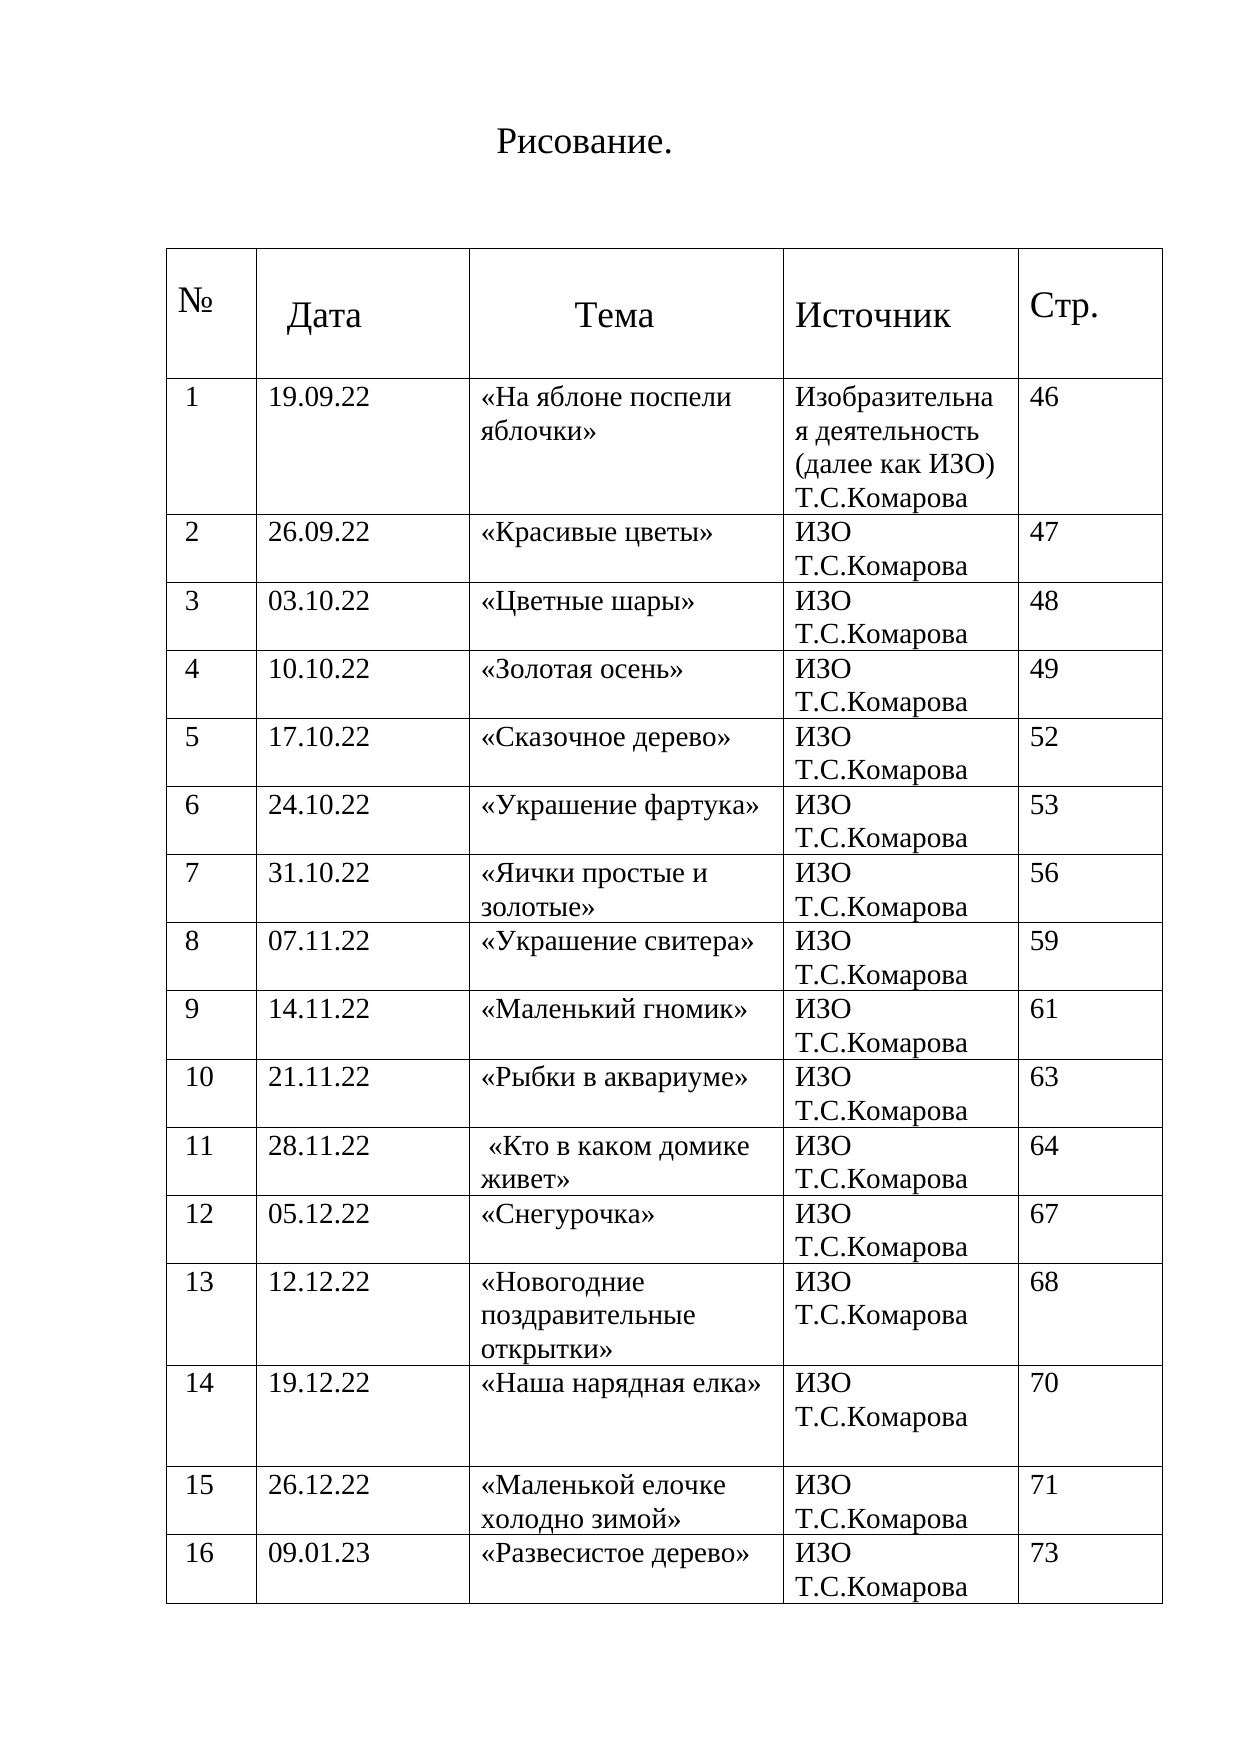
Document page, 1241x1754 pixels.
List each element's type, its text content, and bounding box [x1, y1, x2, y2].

table_cell 14.11.22 [257, 991, 469, 1058]
table_header Дата [257, 249, 469, 378]
table_cell 49 [1019, 651, 1162, 718]
table_cell 7 [167, 855, 256, 922]
table_cell 15 [167, 1467, 256, 1534]
table_cell «Украшение фартука» [470, 787, 783, 854]
table_header Источник [784, 249, 1018, 378]
table_cell 59 [1019, 923, 1162, 990]
table_cell «Красивые цветы» [470, 515, 783, 582]
table_cell 16 [167, 1535, 256, 1602]
table_cell ИЗО Т.С.Комарова [784, 1060, 1018, 1127]
table_cell 53 [1019, 787, 1162, 854]
table_cell 12.12.22 [257, 1264, 469, 1364]
table_cell 3 [167, 583, 256, 650]
table_cell ИЗО Т.С.Комарова [784, 1535, 1018, 1602]
table_cell ИЗО Т.С.Комарова [784, 1366, 1018, 1466]
table_cell 1 [167, 379, 256, 513]
table_cell 61 [1019, 991, 1162, 1058]
table_cell 03.10.22 [257, 583, 469, 650]
table_cell 5 [167, 719, 256, 786]
table_cell 13 [167, 1264, 256, 1364]
table_cell 10 [167, 1060, 256, 1127]
table_cell 26.12.22 [257, 1467, 469, 1534]
table_cell ИЗО Т.С.Комарова [784, 923, 1018, 990]
table_cell «Развесистое дерево» [470, 1535, 783, 1602]
table_cell 6 [167, 787, 256, 854]
table_cell 19.09.22 [257, 379, 469, 513]
table_cell 07.11.22 [257, 923, 469, 990]
table_cell «Украшение свитера» [470, 923, 783, 990]
table_header Тема [470, 249, 783, 378]
table_cell «Сказочное дерево» [470, 719, 783, 786]
table_cell ИЗО Т.С.Комарова [784, 991, 1018, 1058]
table_cell 21.11.22 [257, 1060, 469, 1127]
table_cell 68 [1019, 1264, 1162, 1364]
table_cell 11 [167, 1128, 256, 1195]
table_cell ИЗО Т.С.Комарова [784, 1264, 1018, 1364]
table_cell 31.10.22 [257, 855, 469, 922]
table_cell ИЗО Т.С.Комарова [784, 787, 1018, 854]
table_cell 52 [1019, 719, 1162, 786]
table_cell 19.12.22 [257, 1366, 469, 1466]
table_cell 63 [1019, 1060, 1162, 1127]
table_cell «Золотая осень» [470, 651, 783, 718]
table_cell ИЗО Т.С.Комарова [784, 1467, 1018, 1534]
table_cell 64 [1019, 1128, 1162, 1195]
text Рисование. [177, 118, 1152, 161]
table_cell 9 [167, 991, 256, 1058]
table_cell «Яички простые и золотые» [470, 855, 783, 922]
table_cell ИЗО Т.С.Комарова [784, 855, 1018, 922]
table_cell ИЗО Т.С.Комарова [784, 1196, 1018, 1263]
table_cell 2 [167, 515, 256, 582]
table_cell Изобразительная деятельность (далее как ИЗО) Т.С.Комарова [784, 379, 1018, 513]
table_cell ИЗО Т.С.Комарова [784, 583, 1018, 650]
table_cell «Наша нарядная елка» [470, 1366, 783, 1466]
table_cell 14 [167, 1366, 256, 1466]
table_cell «Маленький гномик» [470, 991, 783, 1058]
table_cell «Снегурочка» [470, 1196, 783, 1263]
table_cell «На яблоне поспели яблочки» [470, 379, 783, 513]
table_cell 4 [167, 651, 256, 718]
table_cell 48 [1019, 583, 1162, 650]
table_cell «Маленькой елочке холодно зимой» [470, 1467, 783, 1534]
table_cell 05.12.22 [257, 1196, 469, 1263]
table_cell «Цветные шары» [470, 583, 783, 650]
table_cell ИЗО Т.С.Комарова [784, 651, 1018, 718]
table_cell 26.09.22 [257, 515, 469, 582]
table_cell 28.11.22 [257, 1128, 469, 1195]
table_cell 47 [1019, 515, 1162, 582]
table_cell «Рыбки в аквариуме» [470, 1060, 783, 1127]
table_cell 73 [1019, 1535, 1162, 1602]
table_cell 56 [1019, 855, 1162, 922]
table_cell 70 [1019, 1366, 1162, 1466]
table_header № [167, 249, 256, 378]
table_cell ИЗО Т.С.Комарова [784, 515, 1018, 582]
table_cell 71 [1019, 1467, 1162, 1534]
table_cell 10.10.22 [257, 651, 469, 718]
table_cell 12 [167, 1196, 256, 1263]
table_cell 24.10.22 [257, 787, 469, 854]
table_cell «Новогодние поздравительные открытки» [470, 1264, 783, 1364]
table_cell ИЗО Т.С.Комарова [784, 1128, 1018, 1195]
table_cell 17.10.22 [257, 719, 469, 786]
table_cell 8 [167, 923, 256, 990]
table_cell ИЗО Т.С.Комарова [784, 719, 1018, 786]
table_cell 67 [1019, 1196, 1162, 1263]
table_cell «Кто в каком домике живет» [470, 1128, 783, 1195]
table_cell 46 [1019, 379, 1162, 513]
table_header Стр. [1019, 249, 1162, 378]
table_cell 09.01.23 [257, 1535, 469, 1602]
